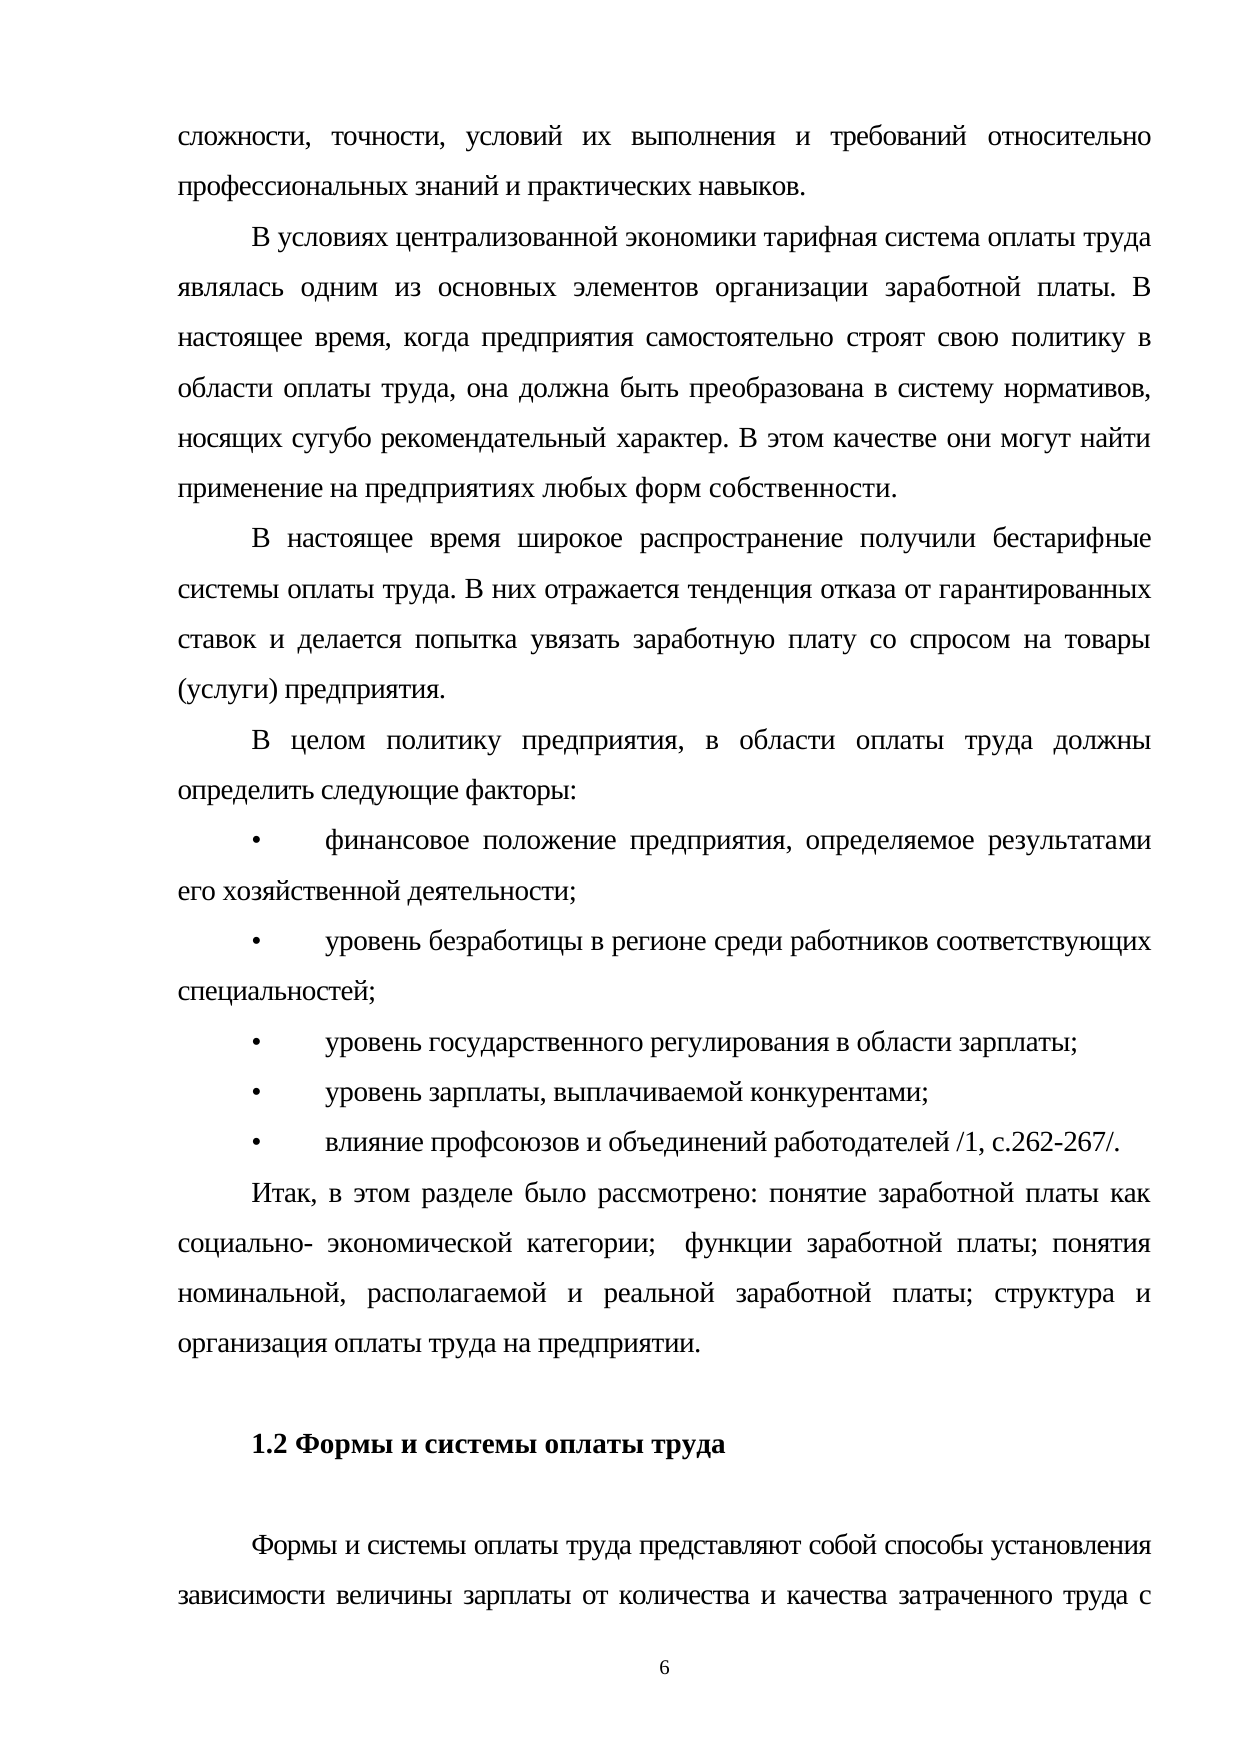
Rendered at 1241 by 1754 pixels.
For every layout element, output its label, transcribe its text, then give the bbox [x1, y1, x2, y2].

list уровень безработицы в регионе среди работников соответствующих специальностей; [177, 923, 1152, 1007]
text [177, 118, 1152, 202]
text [177, 1527, 1152, 1611]
list уровень государственного регулирования в области зарплаты; [177, 1024, 1152, 1057]
text 1.2 Формы и системы оплаты труда [177, 1426, 1152, 1460]
text В настоящее время широкое распространение получили бестарифные системы оплаты труда. В них отражается тенденция отказа от гарантированных ставок и делается попытка увязать заработную плату со спросом на товары (услуги) предприятия. [177, 521, 1152, 705]
list финансовое положение предприятия, определяемое результатами его хозяйственной деятельности; [177, 822, 1152, 906]
text В целом политику предприятия, в области оплаты труда должны определить следующие факторы: [177, 722, 1152, 806]
list уровень зарплаты, выплачиваемой конкурентами; [177, 1074, 1152, 1108]
text Итак, в этом разделе было рассмотрено: понятие заработной платы как социально- экономической категории; функции заработной платы; понятия номинальной, располагаемой и реальной заработной платы; структура и организация оплаты труда на предприятии. [177, 1175, 1152, 1359]
text В условиях централизованной экономики тарифная система оплаты труда являлась одним из основных элементов организации заработной платы. В настоящее время, когда предприятия самостоятельно строят свою политику в области оплаты труда, она должна быть преобразована в систему нормативов, носящих сугубо рекомендательный характер. В этом качестве они могут найти применение на предприятиях любых форм собственности. [177, 219, 1152, 504]
list влияние профсоюзов и объединений работодателей /1, с.262-267/. [177, 1124, 1152, 1158]
